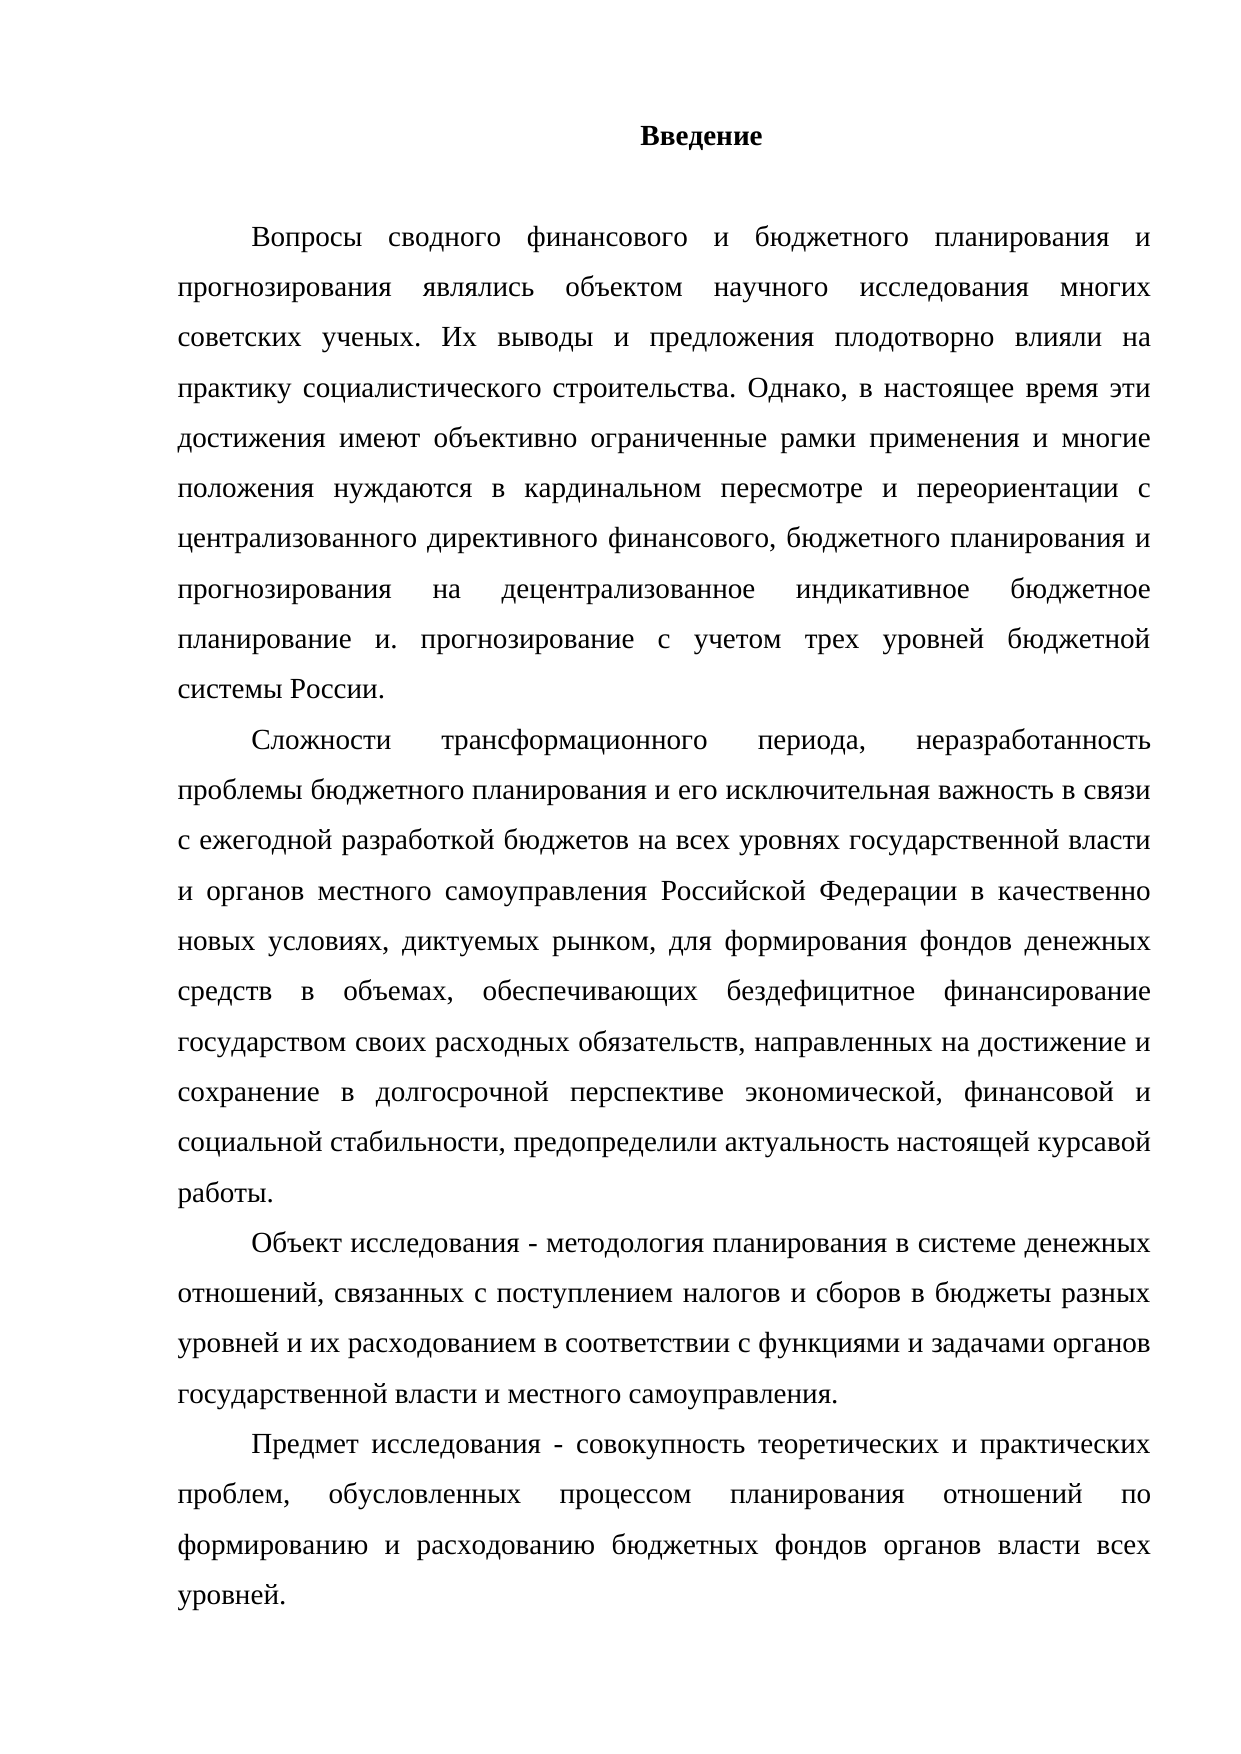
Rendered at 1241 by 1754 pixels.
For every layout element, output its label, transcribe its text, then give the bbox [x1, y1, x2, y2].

text Вопросы сводного финансового и бюджетного планирования и прогнозирования являлись объектом научного исследования многих советских ученых. Их выводы и предложения плодотворно влияли на практику социалистического строительства. Однако, в настоящее время эти достижения имеют объективно ограниченные рамки применения и многие положения нуждаются в кардинальном пересмотре и переориентации с централизованного директивного финансового, бюджетного планирования и прогнозирования на децентрализованное индикативное бюджетное планирование и. прогнозирование с учетом трех уровней бюджетной системы России. [177, 219, 1152, 705]
text Сложности трансформационного периода, неразработанность проблемы бюджетного планирования и его исключительная важность в связи с ежегодной разработкой бюджетов на всех уровнях государственной власти и органов местного самоуправления Российской Федерации в качественно новых условиях, диктуемых рынком, для формирования фондов денежных средств в объемах, обеспечивающих бездефицитное финансирование государством своих расходных обязательств, направленных на достижение и сохранение в долгосрочной перспективе экономической, финансовой и социальной стабильности, предопределили актуальность настоящей курсавой работы. [177, 722, 1152, 1208]
text Объект исследования - методология планирования в системе денежных отношений, связанных с поступлением налогов и сборов в бюджеты разных уровней и их расходованием в соответствии с функциями и задачами органов государственной власти и местного самоуправления. [177, 1225, 1152, 1409]
text Введение [177, 118, 1152, 152]
text Предмет исследования - совокупность теоретических и практических проблем, обусловленных процессом планирования отношений по формированию и расходованию бюджетных фондов органов власти всех уровней. [177, 1426, 1152, 1611]
